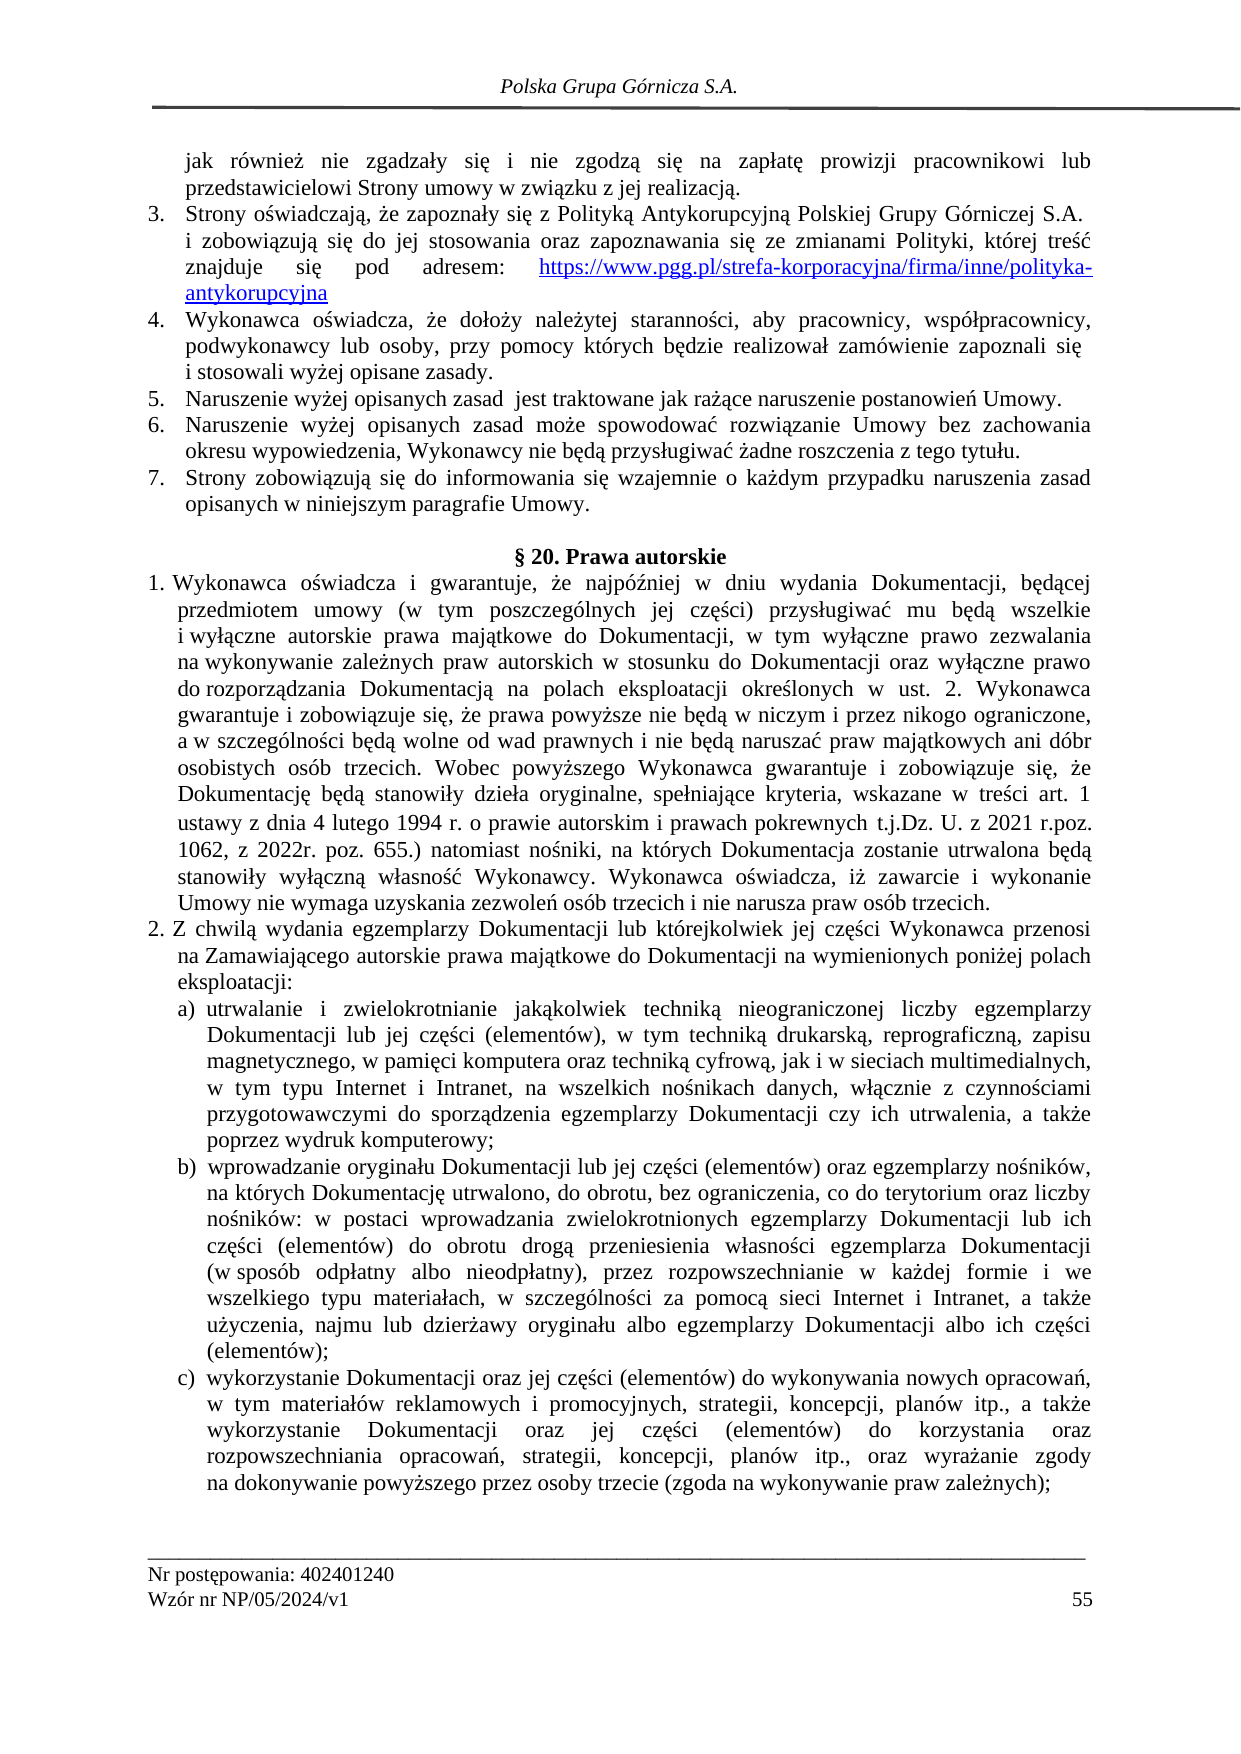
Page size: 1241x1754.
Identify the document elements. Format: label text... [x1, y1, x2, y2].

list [148, 148, 1093, 200]
list Strony zobowiązują się do informowania się wzajemnie o każdym przypadku naruszenia zasad opisanych w niniejszym paragrafie Umowy. [148, 464, 1093, 517]
text a) utrwalanie i zwielokrotnianie jakąkolwiek techniką nieograniczonej liczby egzemplarzy Dokumentacji lub jej części (elementów), w tym techniką drukarską, reprograficzną, zapisu magnetycznego, w pamięci komputera oraz techniką cyfrową, jak i w sieciach multimedialnych, w tym typu Internet i Intranet, na wszelkich nośnikach danych, włącznie z czynnościami przygotowawczymi do sporządzenia egzemplarzy Dokumentacji czy ich utrwalenia, a także poprzez wydruk komputerowy; [177, 994, 1093, 1153]
text b) wprowadzanie oryginału Dokumentacji lub jej części (elementów) oraz egzemplarzy nośników, na których Dokumentację utrwalono, do obrotu, bez ograniczenia, co do terytorium oraz liczby nośników: w postaci wprowadzania zwielokrotnionych egzemplarzy Dokumentacji lub ich części (elementów) do obrotu drogą przeniesienia własności egzemplarza Dokumentacji (w sposób odpłatny albo nieodpłatny), przez rozpowszechnianie w każdej formie i we wszelkiego typu materiałach, w szczególności za pomocą sieci Internet i Intranet, a także użyczenia, najmu lub dzierżawy oryginału albo egzemplarzy Dokumentacji albo ich części (elementów); [177, 1153, 1093, 1363]
text c) wykorzystanie Dokumentacji oraz jej części (elementów) do wykonywania nowych opracowań, w tym materiałów reklamowych i promocyjnych, strategii, koncepcji, planów itp., a także wykorzystanie Dokumentacji oraz jej części (elementów) do korzystania oraz rozpowszechniania opracowań, strategii, koncepcji, planów itp., oraz wyrażanie zgody na dokonywanie powyższego przez osoby trzecie (zgoda na wykonywanie praw zależnych); [177, 1363, 1093, 1495]
list Strony oświadczają, że zapoznały się z Polityką Antykorupcyjną Polskiej Grupy Górniczej S.A. i zobowiązują się do jej stosowania oraz zapoznawania się ze zmianami Polityki, której treść znajduje się pod adresem: https://www.pgg.pl/strefa-korporacyjna/firma/inne/polityka-antykorupcyjna [148, 200, 1093, 306]
list Naruszenie wyżej opisanych zasad może spowodować rozwiązanie Umowy bez zachowania okresu wypowiedzenia, Wykonawcy nie będą przysługiwać żadne roszczenia z tego tytułu. [148, 411, 1093, 464]
subtitle § 20. Prawa autorskie [148, 543, 1093, 569]
text 2. Z chwilą wydania egzemplarzy Dokumentacji lub którejkolwiek jej części Wykonawca przenosi na Zamawiającego autorskie prawa majątkowe do Dokumentacji na wymienionych poniżej polach eksploatacji: [148, 916, 1093, 994]
list Naruszenie wyżej opisanych zasad jest traktowane jak rażące naruszenie postanowień Umowy. [148, 385, 1093, 411]
list Wykonawca oświadcza, że dołoży należytej staranności, aby pracownicy, współpracownicy, podwykonawcy lub osoby, przy pomocy których będzie realizował zamówienie zapoznali się i stosowali wyżej opisane zasady. [148, 306, 1093, 385]
text 1. Wykonawca oświadcza i gwarantuje, że najpóźniej w dniu wydania Dokumentacji, będącej przedmiotem umowy (w tym poszczególnych jej części) przysługiwać mu będą wszelkie i wyłączne autorskie prawa majątkowe do Dokumentacji, w tym wyłączne prawo zezwalania na wykonywanie zależnych praw autorskich w stosunku do Dokumentacji oraz wyłączne prawo do rozporządzania Dokumentacją na polach eksploatacji określonych w ust. 2. Wykonawca gwarantuje i zobowiązuje się, że prawa powyższe nie będą w niczym i przez nikogo ograniczone, a w szczególności będą wolne od wad prawnych i nie będą naruszać praw majątkowych ani dóbr osobistych osób trzecich. Wobec powyższego Wykonawca gwarantuje i zobowiązuje się, że Dokumentację będą stanowiły dzieła oryginalne, spełniające kryteria, wskazane w treści art. 1 ustawy z dnia 4 lutego 1994 r. o prawie autorskim i prawach pokrewnych t.j.Dz. U. z 2021 r.poz. 1062, z 2022r. poz. 655.) natomiast nośniki, na których Dokumentacja zostanie utrwalona będą stanowiły wyłączną własność Wykonawcy. Wykonawca oświadcza, iż zawarcie i wykonanie Umowy nie wymaga uzyskania zezwoleń osób trzecich i nie narusza praw osób trzecich. [148, 569, 1093, 916]
